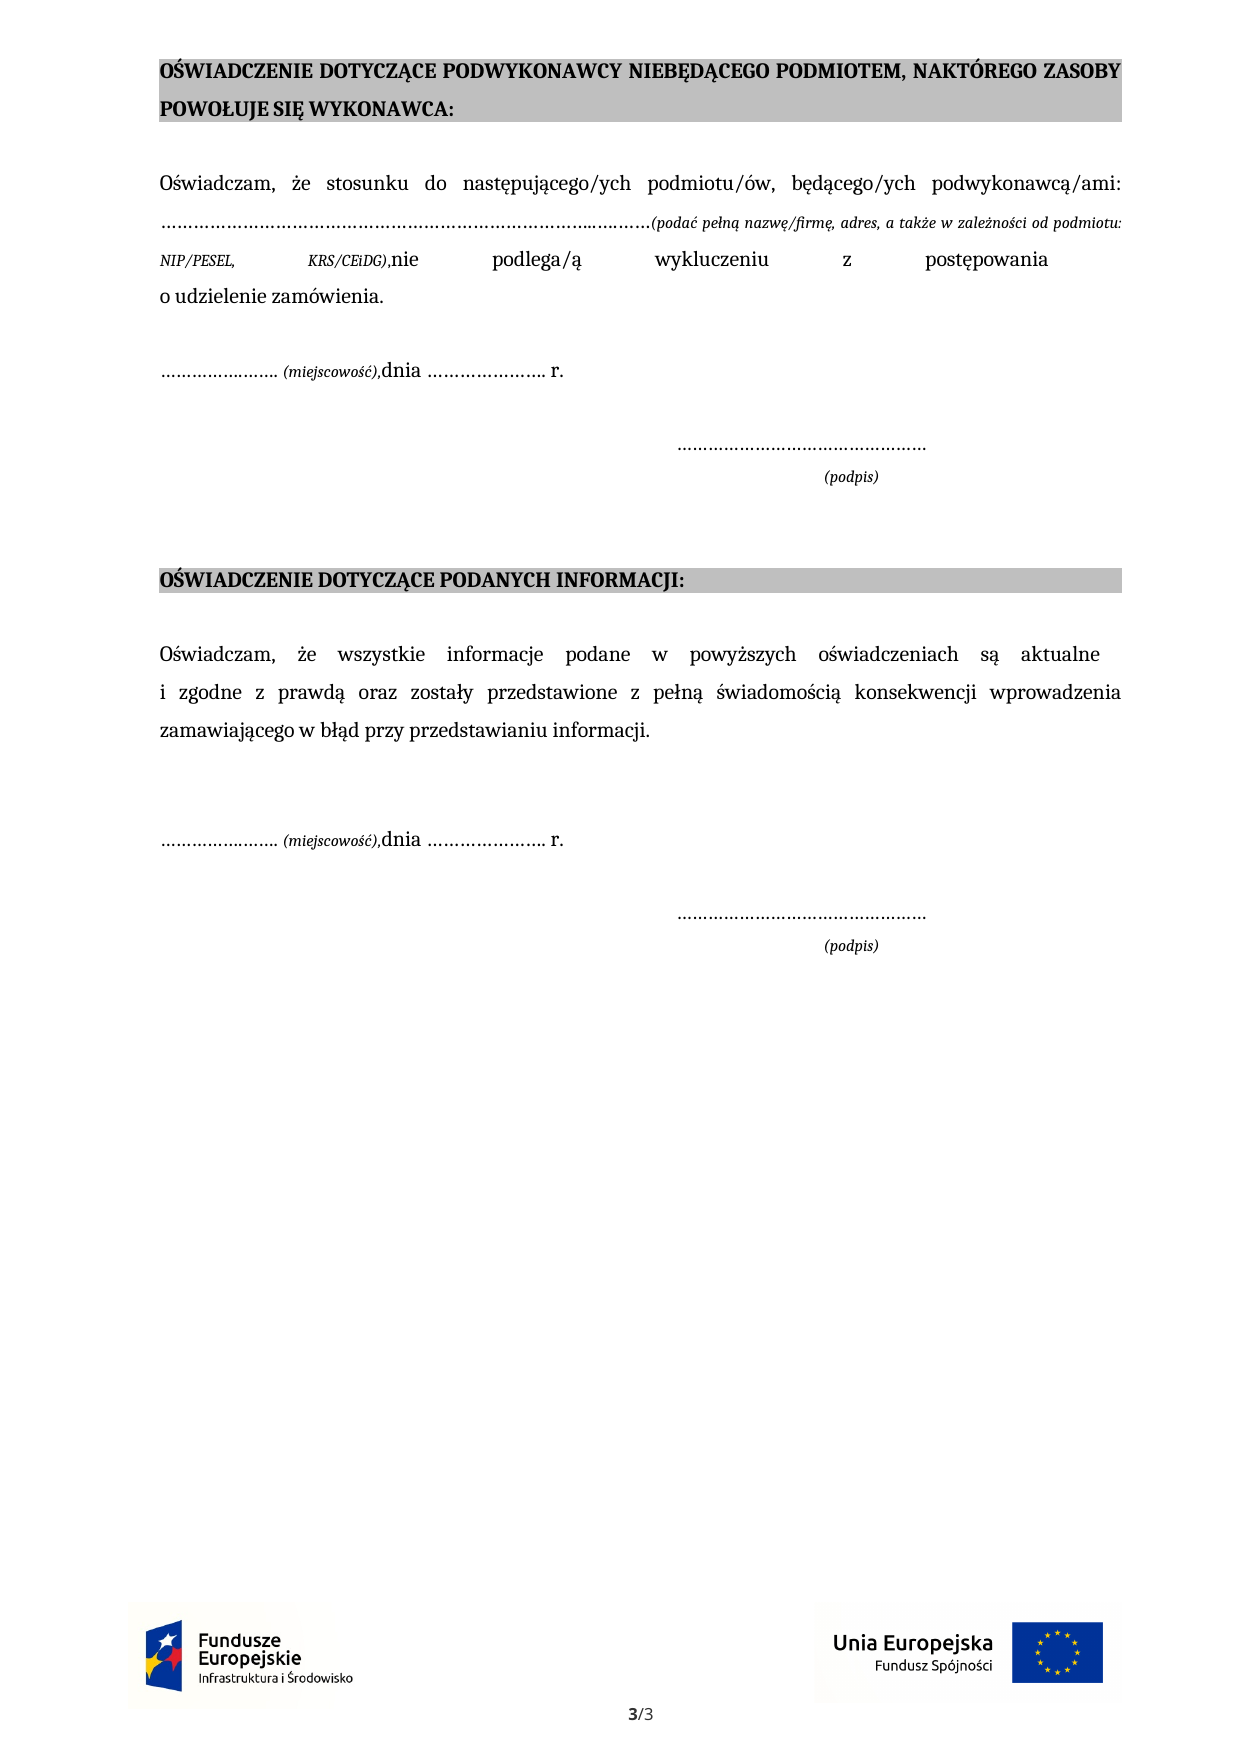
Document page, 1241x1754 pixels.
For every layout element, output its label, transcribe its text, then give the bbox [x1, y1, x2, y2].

text ………………………………………… [159, 901, 1122, 925]
text …………….……. (miejscowość),dnia …………………. r. [159, 827, 1122, 852]
text (podpis) [749, 937, 1122, 956]
text Oświadczam, że stosunku do następującego/ych podmiotu/ów, będącego/ych podwykonawcą/ami: ……………………………………………………………………..….……(podać pełną nazwę/firmę, adres, a także w zależności od podmiotu: NIP/PESEL, KRS/CEiDG),nie podlega/ą wykluczeniu z postępowania o udzielenie zamówienia. [159, 171, 1122, 309]
text Oświadczam, że wszystkie informacje podane w powyższych oświadczeniach są aktualne i zgodne z prawdą oraz zostały przedstawione z pełną świadomością konsekwencji wprowadzenia zamawiającego w błąd przy przedstawianiu informacji. [159, 642, 1122, 743]
text …………….……. (miejscowość),dnia …………………. r. [159, 358, 1122, 383]
picture [814, 1602, 1123, 1703]
text (podpis) [749, 467, 1122, 487]
text ………………………………………… [159, 432, 1122, 456]
text OŚWIADCZENIE DOTYCZĄCE PODWYKONAWCY NIEBĘDĄCEGO PODMIOTEM, NAKTÓREGO ZASOBY POWOŁUJE SIĘ WYKONAWCA: [159, 59, 1122, 122]
picture [128, 1602, 370, 1709]
text OŚWIADCZENIE DOTYCZĄCE PODANYCH INFORMACJI: [159, 568, 1122, 593]
